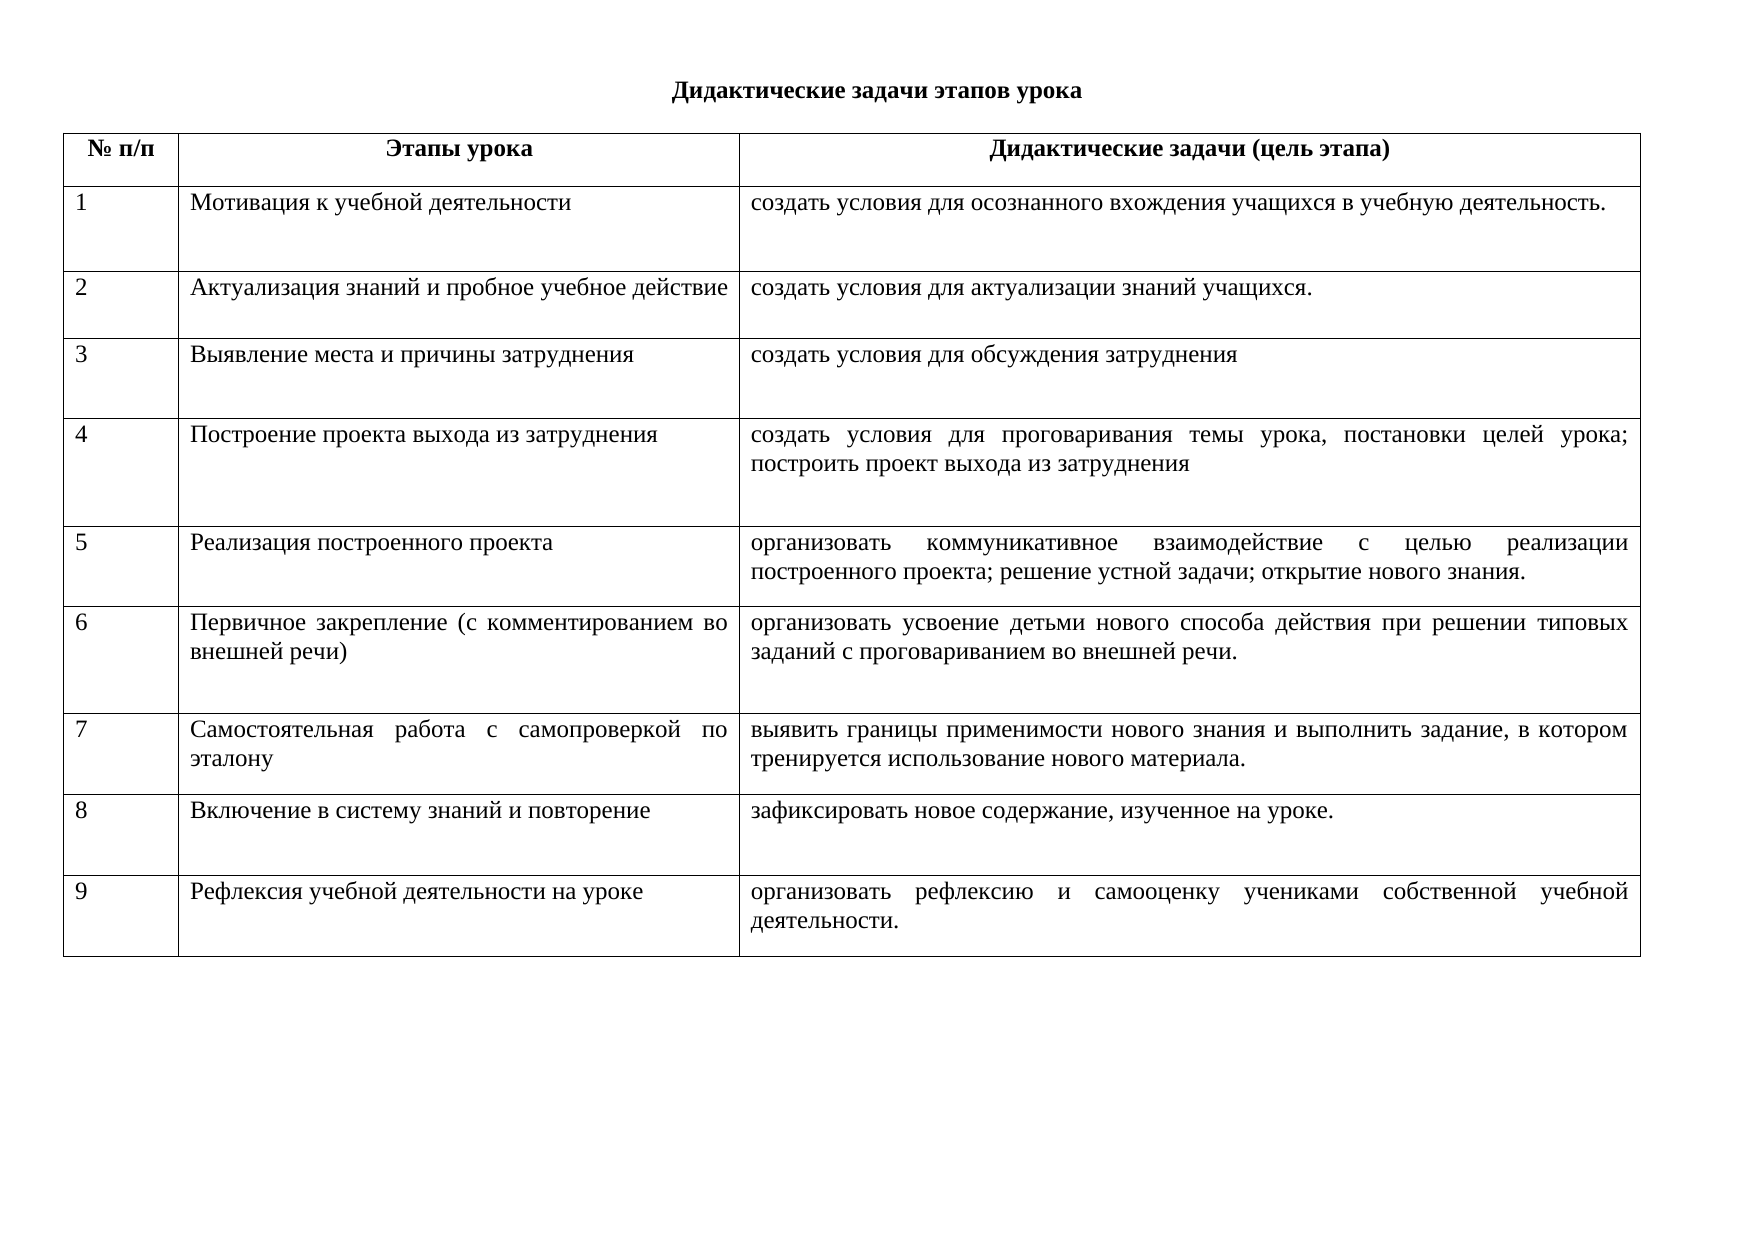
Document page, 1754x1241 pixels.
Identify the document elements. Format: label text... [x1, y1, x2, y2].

table_cell 5 [64, 527, 178, 606]
table_cell Рефлексия учебной деятельности на уроке [179, 876, 739, 956]
table_cell организовать рефлексию и самооценку учениками собственной учебной деятельности. [740, 876, 1640, 956]
table_cell организовать коммуникативное взаимодействие с целью реализации построенного проекта; решение устной задачи; открытие нового знания. [740, 527, 1640, 606]
table_cell 3 [64, 339, 178, 418]
table_header Этапы урока [179, 134, 739, 186]
table_header Дидактические задачи (цель этапа) [740, 134, 1640, 186]
table_cell Мотивация к учебной деятельности [179, 187, 739, 271]
table_cell 7 [64, 714, 178, 794]
table_cell 9 [64, 876, 178, 956]
table_cell Актуализация знаний и пробное учебное действие [179, 272, 739, 338]
table_cell создать условия для проговаривания темы урока, постановки целей урока; построить проект выхода из затруднения [740, 419, 1640, 526]
text Дидактические задачи этапов урока [75, 75, 1679, 104]
table_cell Первичное закрепление (с комментированием во внешней речи) [179, 607, 739, 713]
table_cell Реализация построенного проекта [179, 527, 739, 606]
table_cell организовать усвоение детьми нового способа действия при решении типовых заданий с проговариванием во внешней речи. [740, 607, 1640, 713]
table_cell выявить границы применимости нового знания и выполнить задание, в котором тренируется использование нового материала. [740, 714, 1640, 794]
table_cell 6 [64, 607, 178, 713]
table_cell 2 [64, 272, 178, 338]
table_cell Включение в систему знаний и повторение [179, 795, 739, 875]
table_cell создать условия для актуализации знаний учащихся. [740, 272, 1640, 338]
table_cell Выявление места и причины затруднения [179, 339, 739, 418]
table_cell зафиксировать новое содержание, изученное на уроке. [740, 795, 1640, 875]
table_cell 8 [64, 795, 178, 875]
table_header № п/п [64, 134, 178, 186]
table_cell 1 [64, 187, 178, 271]
table_cell создать условия для обсуждения затруднения [740, 339, 1640, 418]
table_cell 4 [64, 419, 178, 526]
table_cell Самостоятельная работа с самопроверкой по эталону [179, 714, 739, 794]
table_cell Построение проекта выхода из затруднения [179, 419, 739, 526]
table_cell создать условия для осознанного вхождения учащихся в учебную деятельность. [740, 187, 1640, 271]
